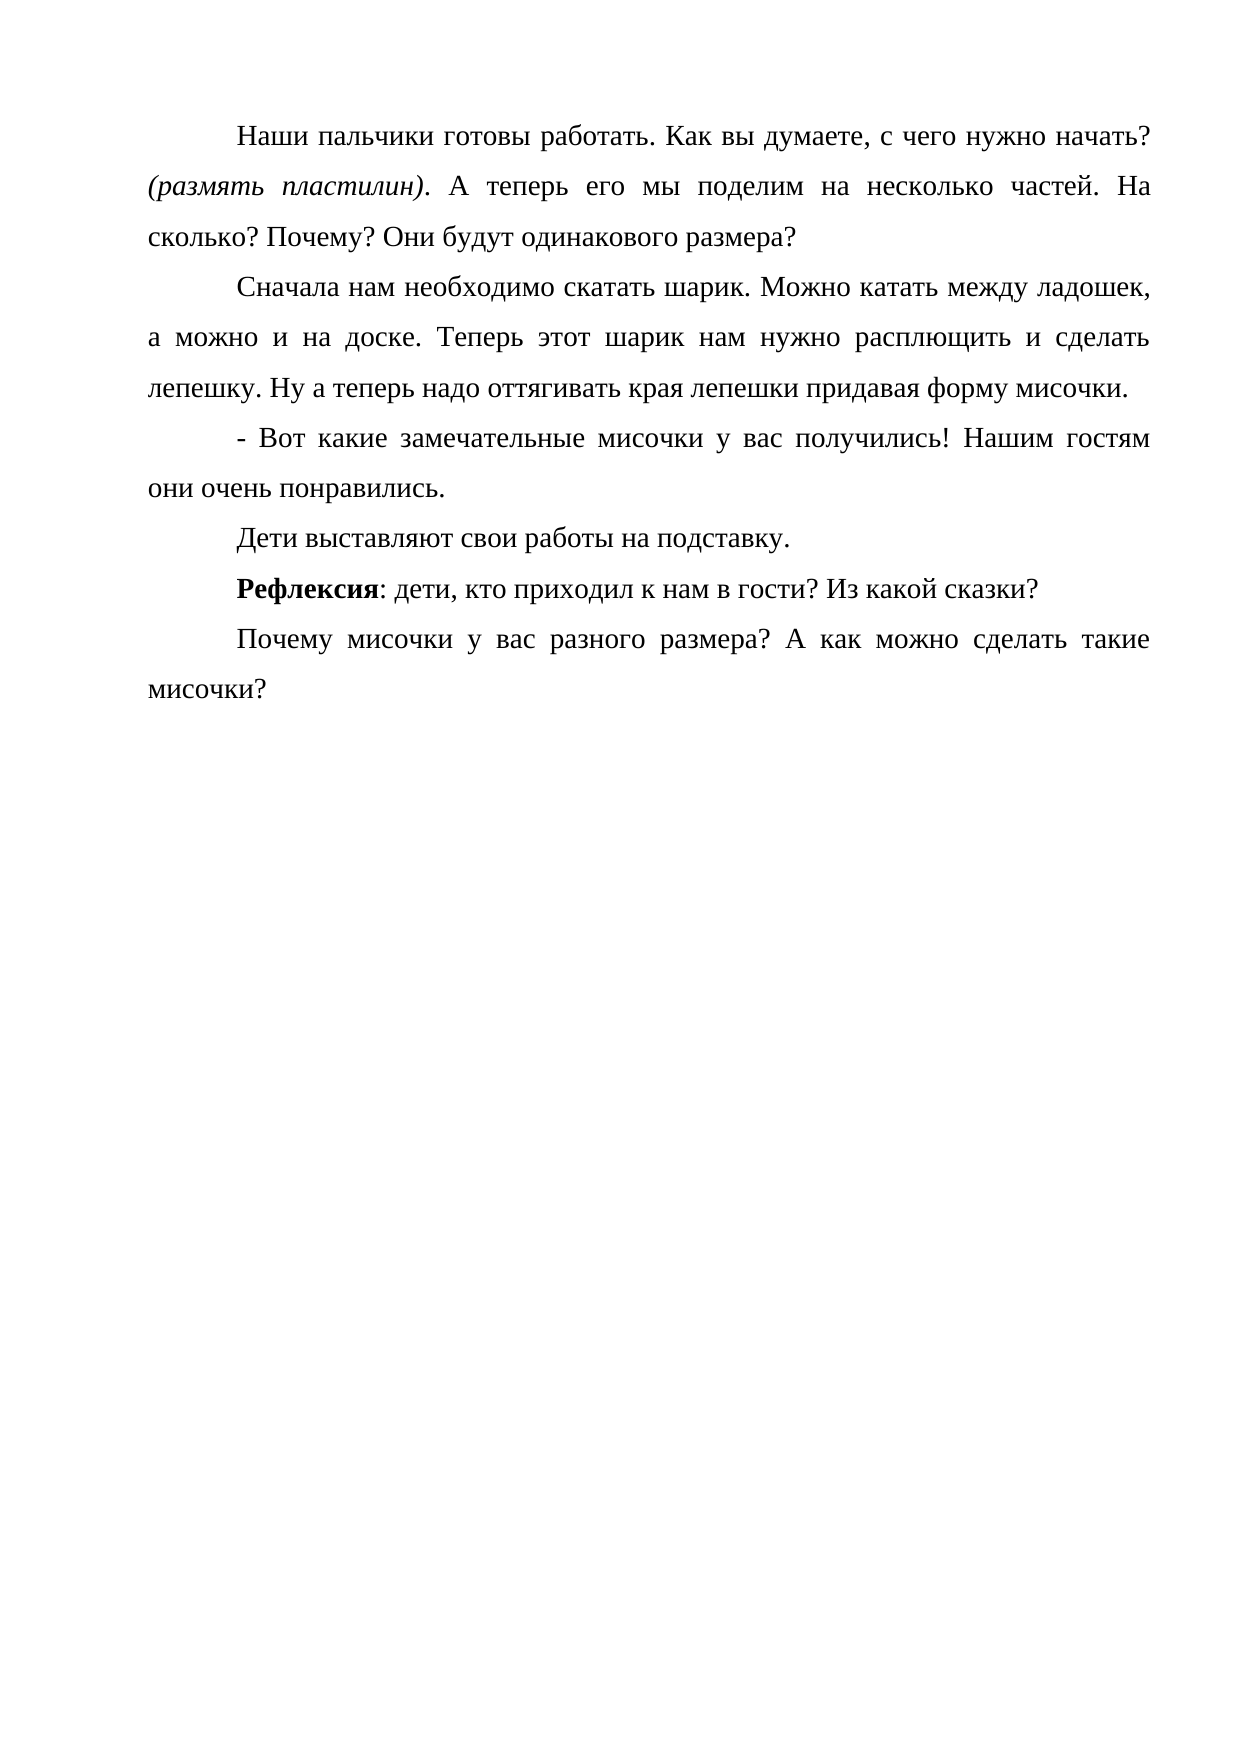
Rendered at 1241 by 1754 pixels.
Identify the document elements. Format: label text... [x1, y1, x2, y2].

text Почему мисочки у вас разного размера? А как можно сделать такие мисочки? [148, 621, 1152, 705]
text Рефлексия: дети, кто приходил к нам в гости? Из какой сказки? [148, 571, 1152, 604]
text Дети выставляют свои работы на подставку. [148, 521, 1152, 554]
text - Вот какие замечательные мисочки у вас получились! Нашим гостям они очень понравились. [148, 420, 1152, 504]
text Наши пальчики готовы работать. Как вы думаете, с чего нужно начать? (размять пластилин). А теперь его мы поделим на несколько частей. На сколько? Почему? Они будут одинакового размера? [148, 118, 1152, 252]
text Сначала нам необходимо скатать шарик. Можно катать между ладошек, а можно и на доске. Теперь этот шарик нам нужно расплющить и сделать лепешку. Ну а теперь надо оттягивать края лепешки придавая форму мисочки. [148, 269, 1152, 403]
